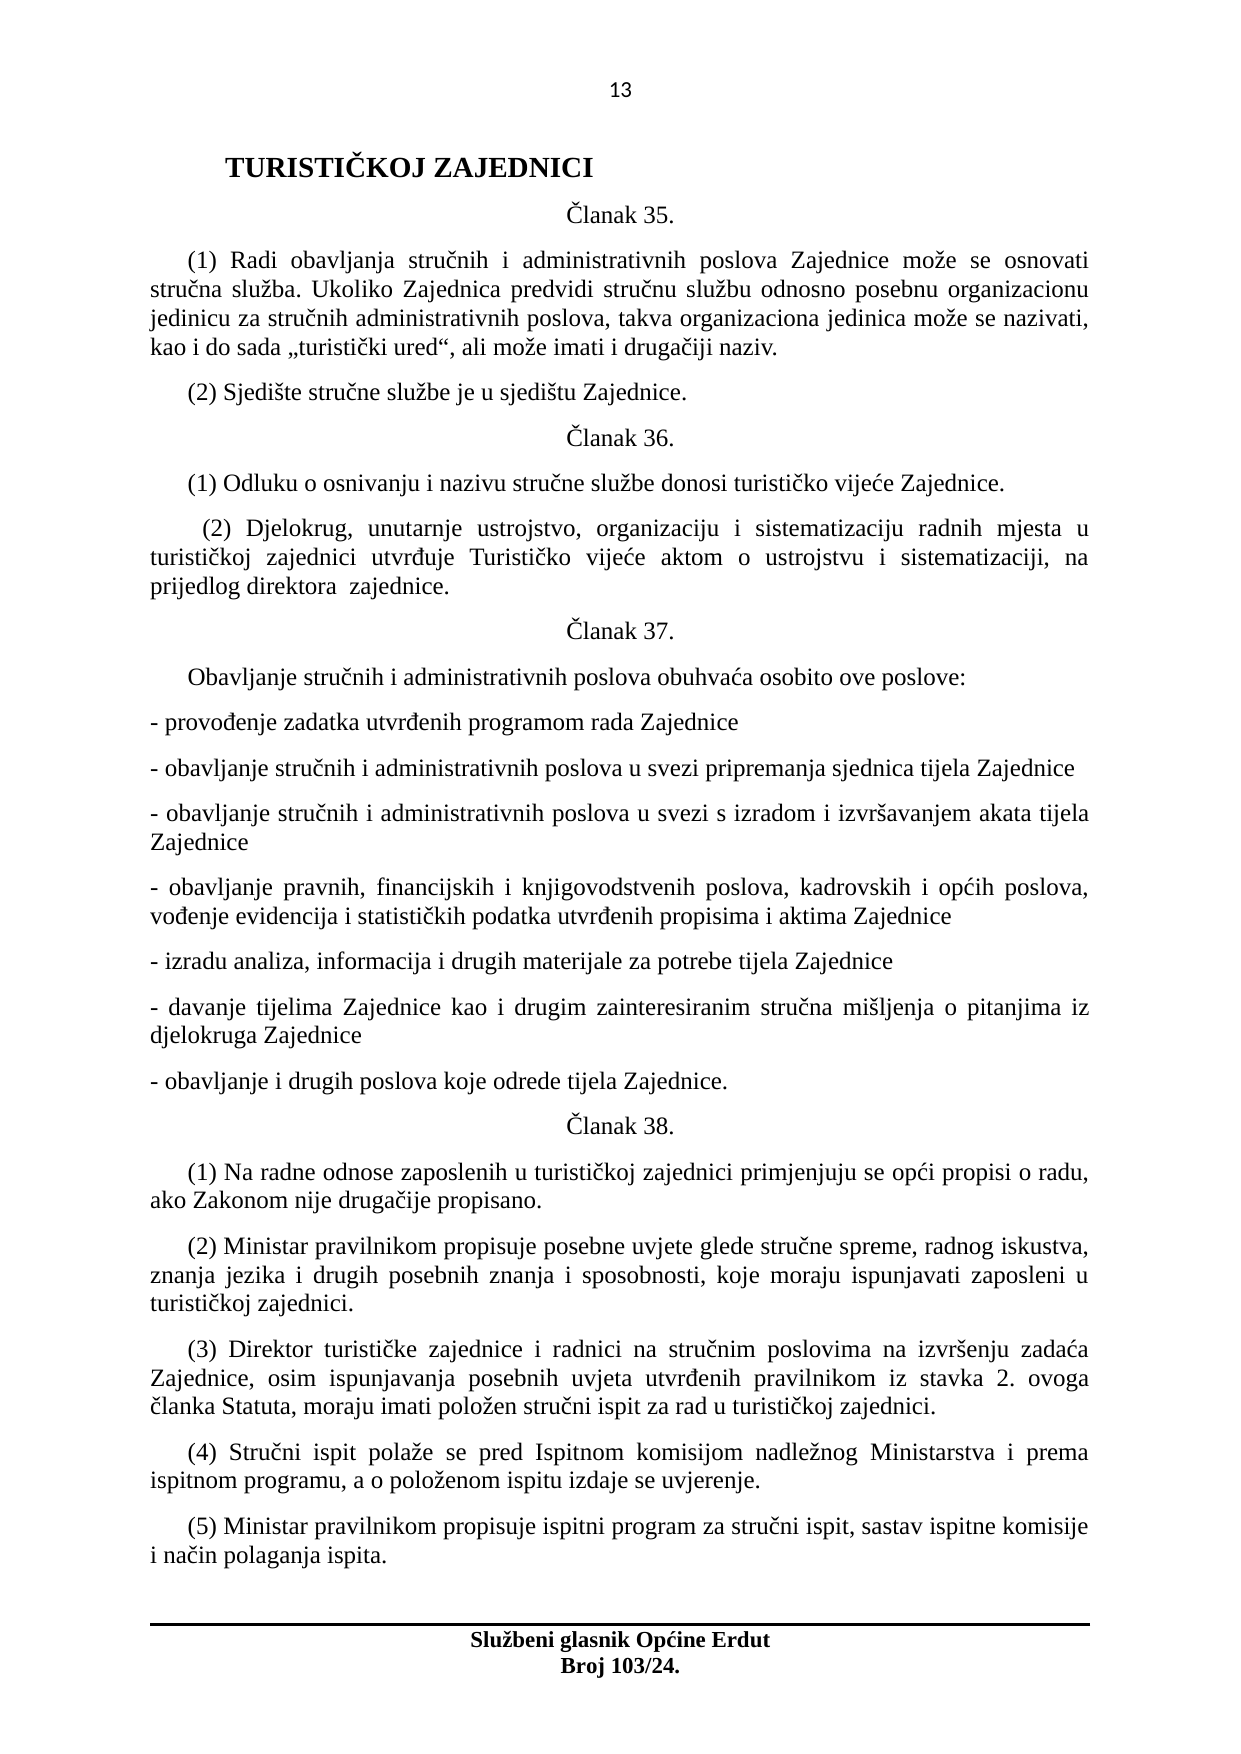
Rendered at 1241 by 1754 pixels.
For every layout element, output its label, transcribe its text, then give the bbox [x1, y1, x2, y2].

text (5) Ministar pravilnikom propisuje ispitni program za stručni ispit, sastav ispitne komisije i način polaganja ispita. [150, 1511, 1090, 1568]
text (1) Na radne odnose zaposlenih u turističkoj zajednici primjenjuju se opći propisi o radu, ako Zakonom nije drugačije propisano. [150, 1157, 1090, 1214]
text - obavljanje stručnih i administrativnih poslova u svezi s izradom i izvršavanjem akata tijela Zajednice [150, 798, 1090, 856]
text Obavljanje stručnih i administrativnih poslova obuhvaća osobito ove poslove: [150, 662, 1090, 691]
text - davanje tijelima Zajednice kao i drugim zainteresiranim stručna mišljenja o pitanjima iz djelokruga Zajednice [150, 992, 1090, 1049]
text Članak 38. [150, 1111, 1090, 1140]
text Članak 35. [150, 200, 1090, 229]
text Članak 36. [150, 423, 1090, 451]
text (2) Ministar pravilnikom propisuje posebne uvjete glede stručne spreme, radnog iskustva, znanja jezika i drugih posebnih znanja i sposobnosti, koje moraju ispunjavati zaposleni u turističkoj zajednici. [150, 1231, 1090, 1317]
text - provođenje zadatka utvrđenih programom rada Zajednice [150, 707, 1090, 736]
text (2) Sjedište stručne službe je u sjedištu Zajednice. [150, 377, 1090, 406]
text (1) Radi obavljanja stručnih i administrativnih poslova Zajednice može se osnovati stručna služba. Ukoliko Zajednica predvidi stručnu službu odnosno posebnu organizacionu jedinicu za stručnih administrativnih poslova, takva organizaciona jedinica može se nazivati, kao i do sada „turistički ured“, ali može imati i drugačiji naziv. [150, 246, 1090, 361]
text (1) Odluku o osnivanju i nazivu stručne službe donosi turističko vijeće Zajednice. [150, 468, 1090, 497]
text - obavljanje i drugih poslova koje odrede tijela Zajednice. [150, 1066, 1090, 1095]
text Članak 37. [150, 616, 1090, 645]
text - obavljanje pravnih, financijskih i knjigovodstvenih poslova, kadrovskih i općih poslova, vođenje evidencija i statističkih podatka utvrđenih propisima i aktima Zajednice [150, 872, 1090, 930]
text (2) Djelokrug, unutarnje ustrojstvo, organizaciju i sistematizaciju radnih mjesta u turističkoj zajednici utvrđuje Turističko vijeće aktom o ustrojstvu i sistematizaciji, na prijedlog direktora zajednice. [150, 513, 1090, 600]
text (4) Stručni ispit polaže se pred Ispitnom komisijom nadležnog Ministarstva i prema ispitnom programu, a o položenom ispitu izdaje se uvjerenje. [150, 1437, 1090, 1494]
text - obavljanje stručnih i administrativnih poslova u svezi pripremanja sjednica tijela Zajednice [150, 753, 1090, 781]
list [187, 150, 1090, 183]
text - izradu analiza, informacija i drugih materijale za potrebe tijela Zajednice [150, 946, 1090, 975]
text (3) Direktor turističke zajednice i radnici na stručnim poslovima na izvršenju zadaća Zajednice, osim ispunjavanja posebnih uvjeta utvrđenih pravilnikom iz stavka 2. ovoga članka Statuta, moraju imati položen stručni ispit za rad u turističkoj zajednici. [150, 1334, 1090, 1420]
